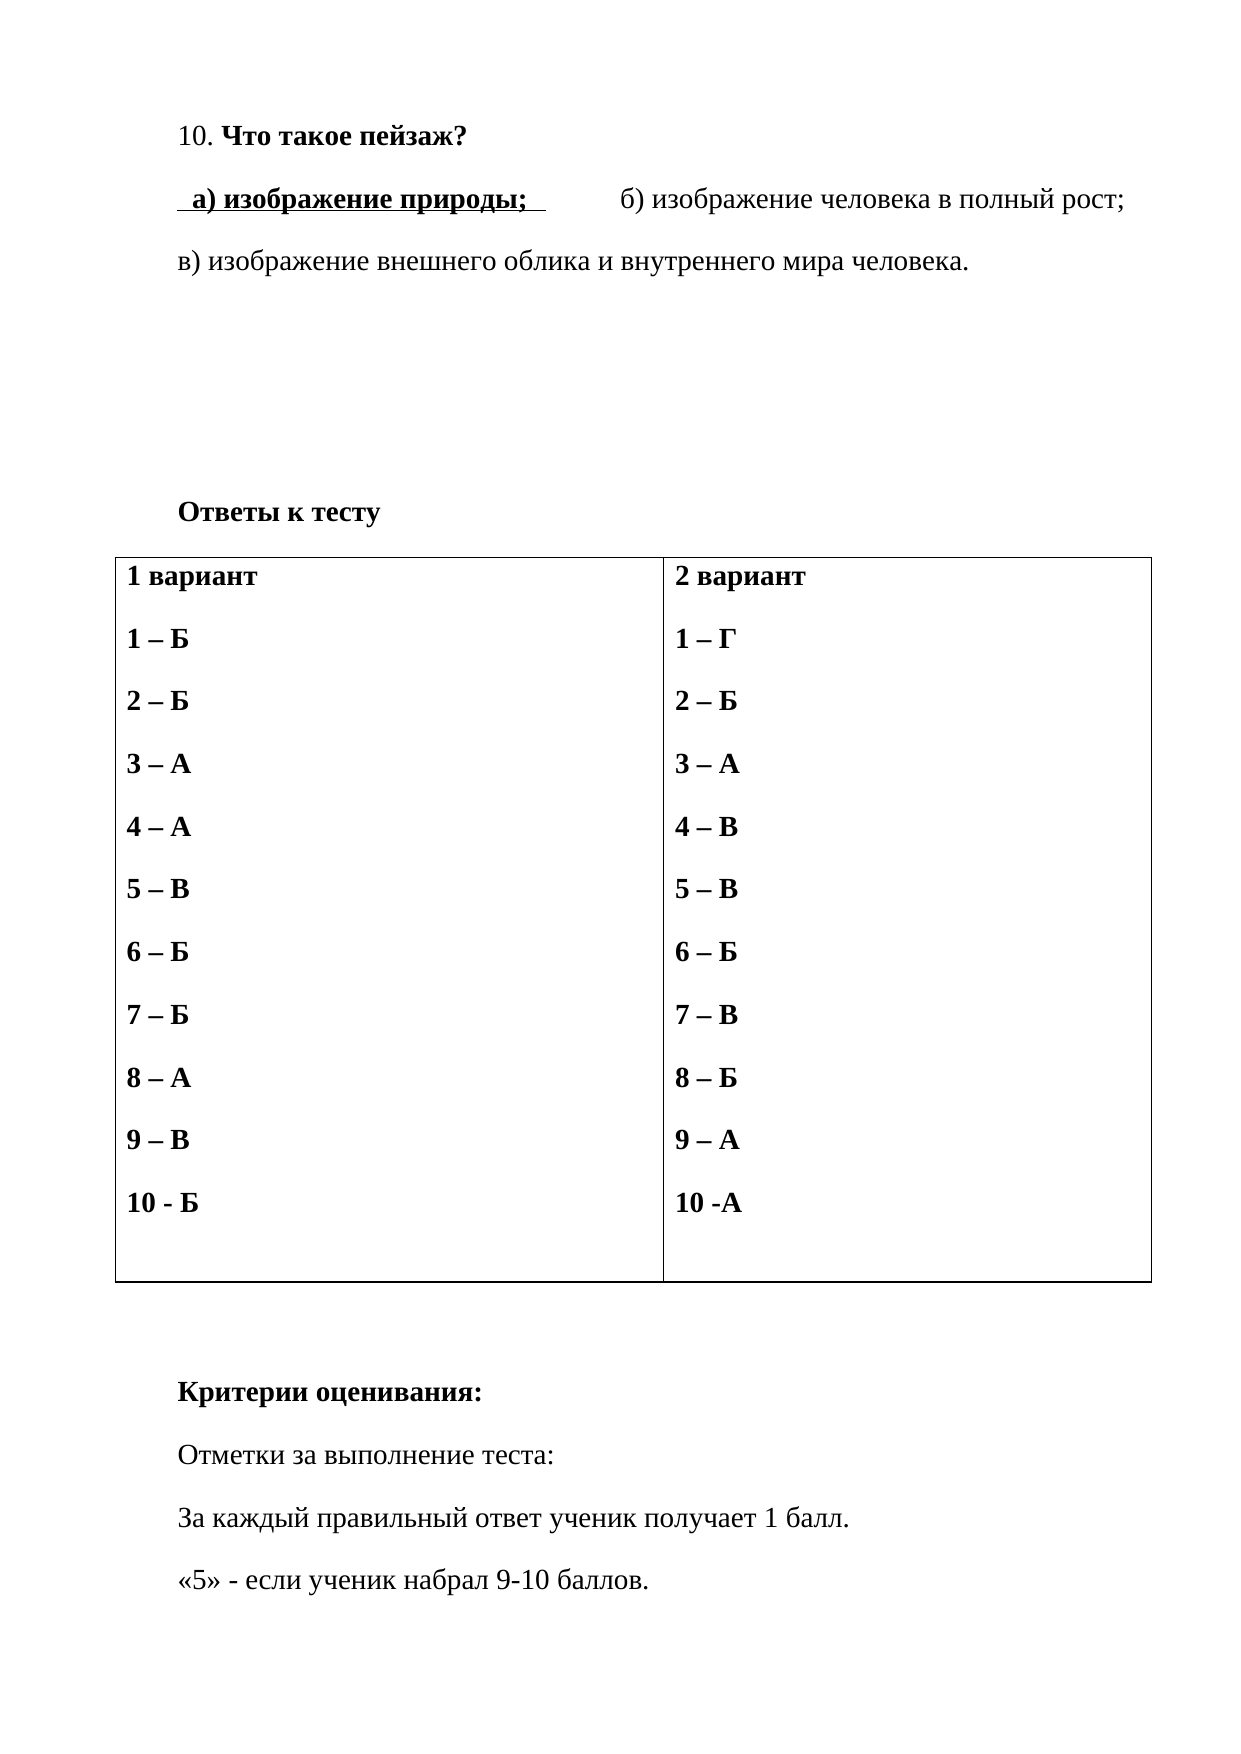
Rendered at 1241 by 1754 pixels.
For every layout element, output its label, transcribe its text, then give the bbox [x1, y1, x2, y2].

table_header 2 вариант 1 – Г 2 – Б 3 – А 4 – В 5 – В 6 – Б 7 – В 8 – Б 9 – А 10 -А [664, 558, 1151, 1281]
table_header 1 вариант 1 – Б 2 – Б 3 – А 4 – А 5 – В 6 – Б 7 – Б 8 – А 9 – В 10 - Б [116, 558, 663, 1281]
text 10. Что такое пейзаж? [177, 118, 1152, 152]
text Критерии оценивания: [177, 1374, 1152, 1408]
text а) изображение природы; б) изображение человека в полный рост; [177, 181, 1152, 214]
text За каждый правильный ответ ученик получает 1 балл. [177, 1500, 1152, 1533]
text в) изображение внешнего облика и внутреннего мира человека. [177, 243, 1152, 277]
text Ответы к тесту [177, 494, 1152, 528]
text Отметки за выполнение теста: [177, 1437, 1152, 1471]
text «5» - если ученик набрал 9-10 баллов. [177, 1562, 1152, 1596]
